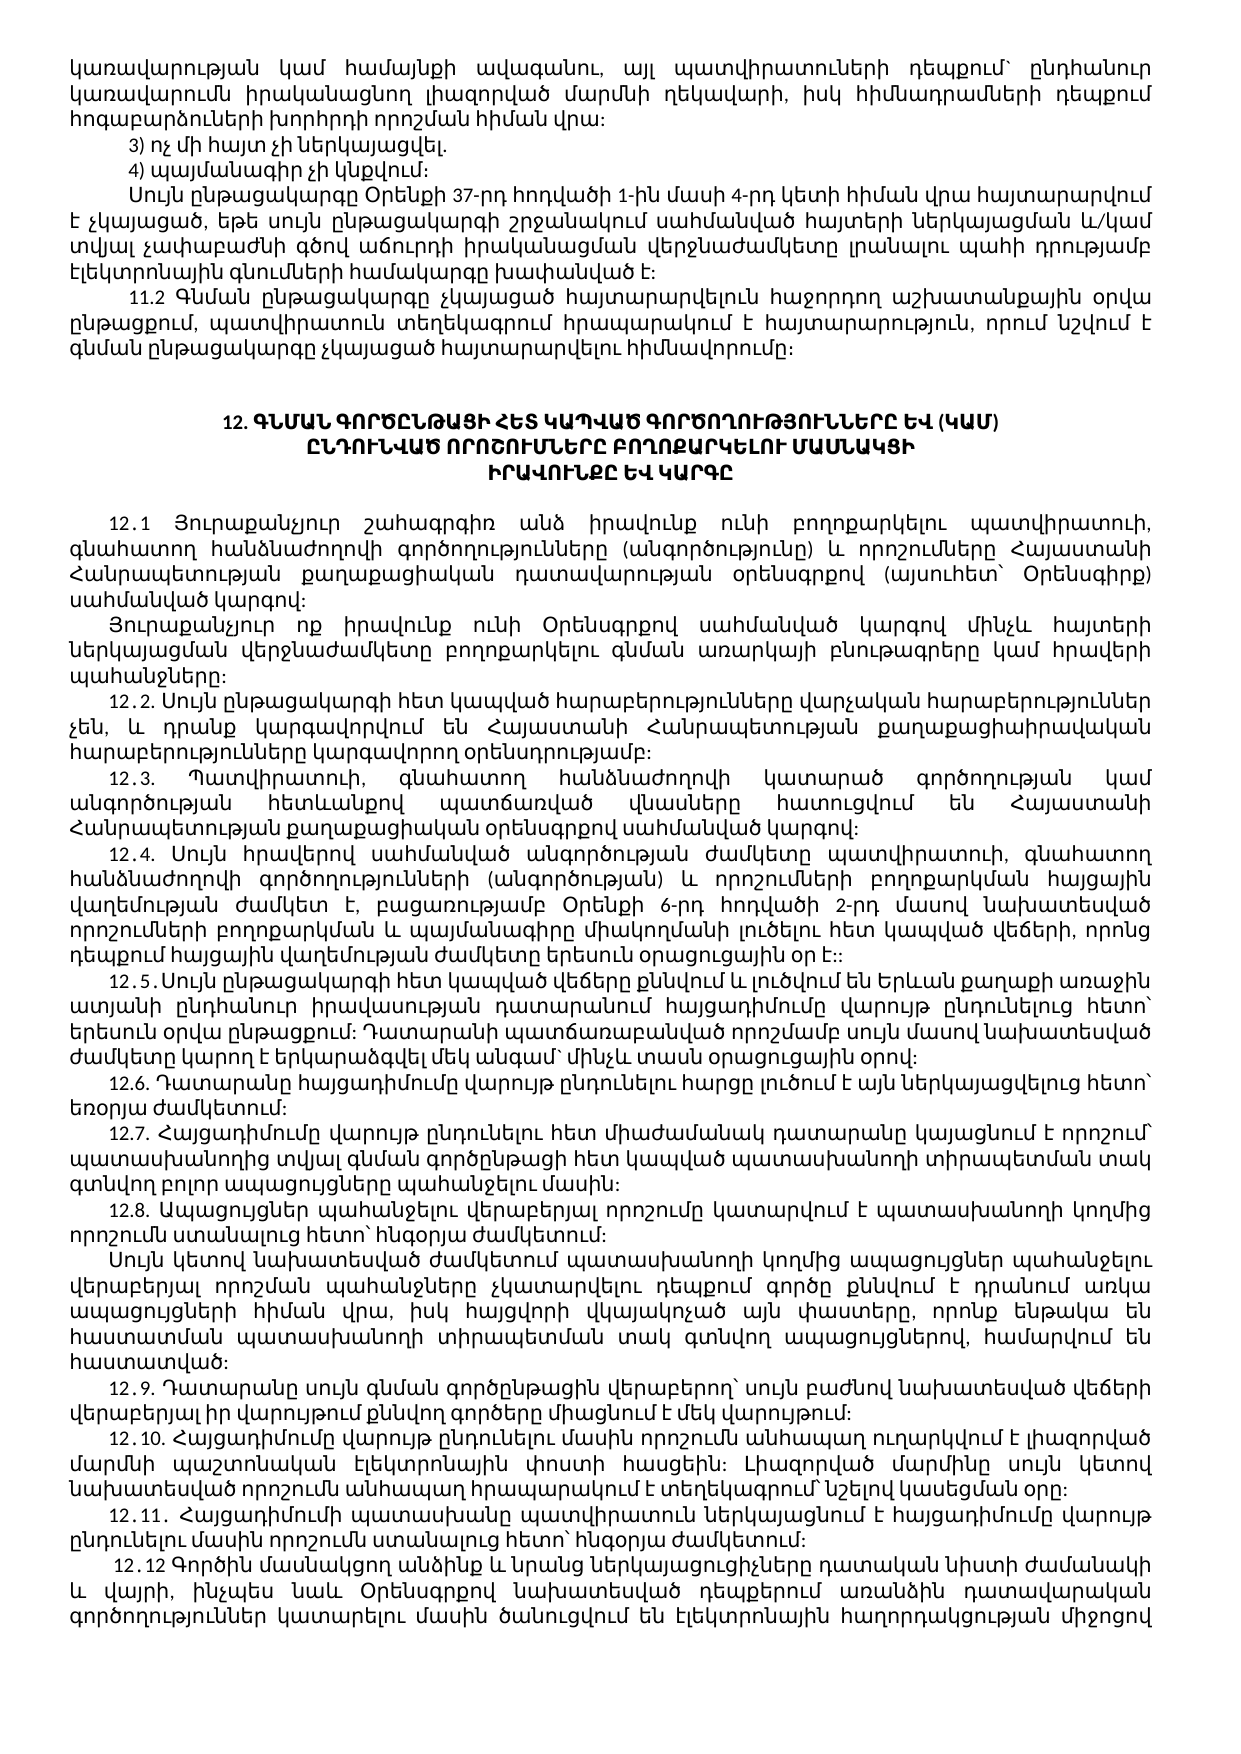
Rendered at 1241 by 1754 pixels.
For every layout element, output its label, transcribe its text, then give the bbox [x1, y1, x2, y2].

text 11.2 Գնման ընթացակարգը չկայացած հայտարարվելուն հաջորդող աշխատանքային օրվա ընթացքում, պատվիրատուն տեղեկագրում հրապարակում է հայտարարություն, որում նշվում է գնման ընթացակարգը չկայացած հայտարարվելու հիմնավորումը։ [69, 284, 1152, 361]
text 12․9. Դատարանը սույն գնման գործընթացին վերաբերող՝ սույն բաժնով նախատեսված վեճերի վերաբերյալ իր վարույթում քննվող գործերը միացնում է մեկ վարույթում: [69, 1375, 1152, 1426]
text 12․10. Հայցադիմումը վարույթ ընդունելու մասին որոշումն անհապաղ ուղարկվում է լիազորված մարմնի պաշտոնական էլեկտրոնային փոստի հասցեին: Լիազորված մարմինը սույն կետով նախատեսված որոշումն անհապաղ հրապարակում է տեղեկագրում՝ նշելով կասեցման օրը: [69, 1426, 1152, 1502]
text Սույն ընթացակարգը Օրենքի 37-րդ հոդվածի 1-ին մասի 4-րդ կետի հիման վրա հայտարարվում է չկայացած, եթե սույն ընթացակարգի շրջանակում սահմանված հայտերի ներկայացման և/կամ տվյալ չափաբաժնի գծով աճուրդի իրականացման վերջնաժամկետը լրանալու պահի դրությամբ էլեկտրոնային գնումների համակարգը խափանված է: [69, 183, 1152, 284]
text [69, 56, 1152, 132]
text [69, 1553, 1152, 1629]
text 4) պայմանագիր չի կնքվում։ [69, 157, 1152, 183]
text Սույն կետով նախատեսված ժամկետում պատասխանողի կողմից ապացույցներ պահանջելու վերաբերյալ որոշման պահանջները չկատարվելու դեպքում գործը քննվում է դրանում առկա ապացույցների հիման վրա, իսկ հայցվորի վկայակոչած այն փաստերը, որոնք ենթակա են հաստատման պատասխանողի տիրապետման տակ գտնվող ապացույցներով, համարվում են հաստատված: [69, 1248, 1152, 1375]
text 12.7. Հայցադիմումը վարույթ ընդունելու հետ միաժամանակ դատարանը կայացնում է որոշում՝ պատասխանողից տվյալ գնման գործընթացի հետ կապված պատասխանողի տիրապետման տակ գտնվող բոլոր ապացույցները պահանջելու մասին: [69, 1121, 1152, 1197]
text 12.6. Դատարանը հայցադիմումը վարույթ ընդունելու հարցը լուծում է այն ներկայացվելուց հետո՝ եռօրյա ժամկետում: [69, 1070, 1152, 1121]
text Յուրաքանչյուր ոք իրավունք ունի Օրենսգրքով սահմանված կարգով մինչև հայտերի ներկայացման վերջնաժամկետը բողոքարկելու գնման առարկայի բնութագրերը կամ հրավերի պահանջները: [69, 612, 1152, 688]
text ԻՐԱՎՈՒՆՔԸ ԵՎ ԿԱՐԳԸ [69, 460, 1152, 485]
text 12․11․ Հայցադիմումի պատասխանը պատվիրատուն ներկայացնում է հայցադիմումը վարույթ ընդունելու մասին որոշումն ստանալուց հետո՝ հնգօրյա ժամկետում: [69, 1502, 1152, 1553]
text 12.8. Ապացույցներ պահանջելու վերաբերյալ որոշումը կատարվում է պատասխանողի կողմից որոշումն ստանալուց հետո՝ հնգօրյա ժամկետում: [69, 1197, 1152, 1248]
text 12․3. Պատվիրատուի, գնահատող հանձնաժողովի կատարած գործողության կամ անգործության հետևանքով պատճառված վնասները հատուցվում են Հայաստանի Հանրապետության քաղաքացիական օրենսգրքով սահմանված կարգով: [69, 765, 1152, 841]
text 12. ԳՆՄԱՆ ԳՈՐԾԸՆԹԱՑԻ ՀԵՏ ԿԱՊՎԱԾ ԳՈՐԾՈՂՈՒԹՅՈՒՆՆԵՐԸ ԵՎ (ԿԱՄ) [69, 409, 1152, 434]
text 12․5․Սույն ընթացակարգի հետ կապված վեճերը քննվում և լուծվում են Երևան քաղաքի առաջին ատյանի ընդհանուր իրավասության դատարանում հայցադիմումը վարույթ ընդունելուց հետո՝ երեսուն օրվա ընթացքում: Դատարանի պատճառաբանված որոշմամբ սույն մասով նախատեսված ժամկետը կարող է երկարաձգվել մեկ անգամ` մինչև տասն օրացուցային օրով: [69, 968, 1152, 1070]
text 12․2. Սույն ընթացակարգի հետ կապված հարաբերությունները վարչական հարաբերություններ չեն, և դրանք կարգավորվում են Հայաստանի Հանրապետության քաղաքացիաիրավական հարաբերությունները կարգավորող օրենսդրությամբ: [69, 688, 1152, 765]
text 12․1 Յուրաքանչյուր շահագրգիռ անձ իրավունք ունի բողոքարկելու պատվիրատուի, գնահատող հանձնաժողովի գործողությունները (անգործությունը) և որոշումները Հայաստանի Հանրապետության քաղաքացիական դատավարության օրենսգրքով (այսուհետ՝ Օրենսգիրք) սահմանված կարգով: [69, 511, 1152, 612]
text 3) ոչ մի հայտ չի ներկայացվել. [69, 132, 1152, 157]
text ԸՆԴՈՒՆՎԱԾ ՈՐՈՇՈՒՄՆԵՐԸ ԲՈՂՈՔԱՐԿԵԼՈՒ ՄԱՍՆԱԿՑԻ [69, 434, 1152, 460]
text 12․4. Սույն հրավերով սահմանված անգործության ժամկետը պատվիրատուի, գնահատող հանձնաժողովի գործողությունների (անգործության) և որոշումների բողոքարկման հայցային վաղեմության ժամկետ է, բացառությամբ Օրենքի 6-րդ հոդվածի 2-րդ մասով նախատեսված որոշումների բողոքարկման և պայմանագիրը միակողմանի լուծելու հետ կապված վեճերի, որոնց դեպքում հայցային վաղեմության ժամկետը երեսուն օրացուցային օր է:: [69, 841, 1152, 968]
